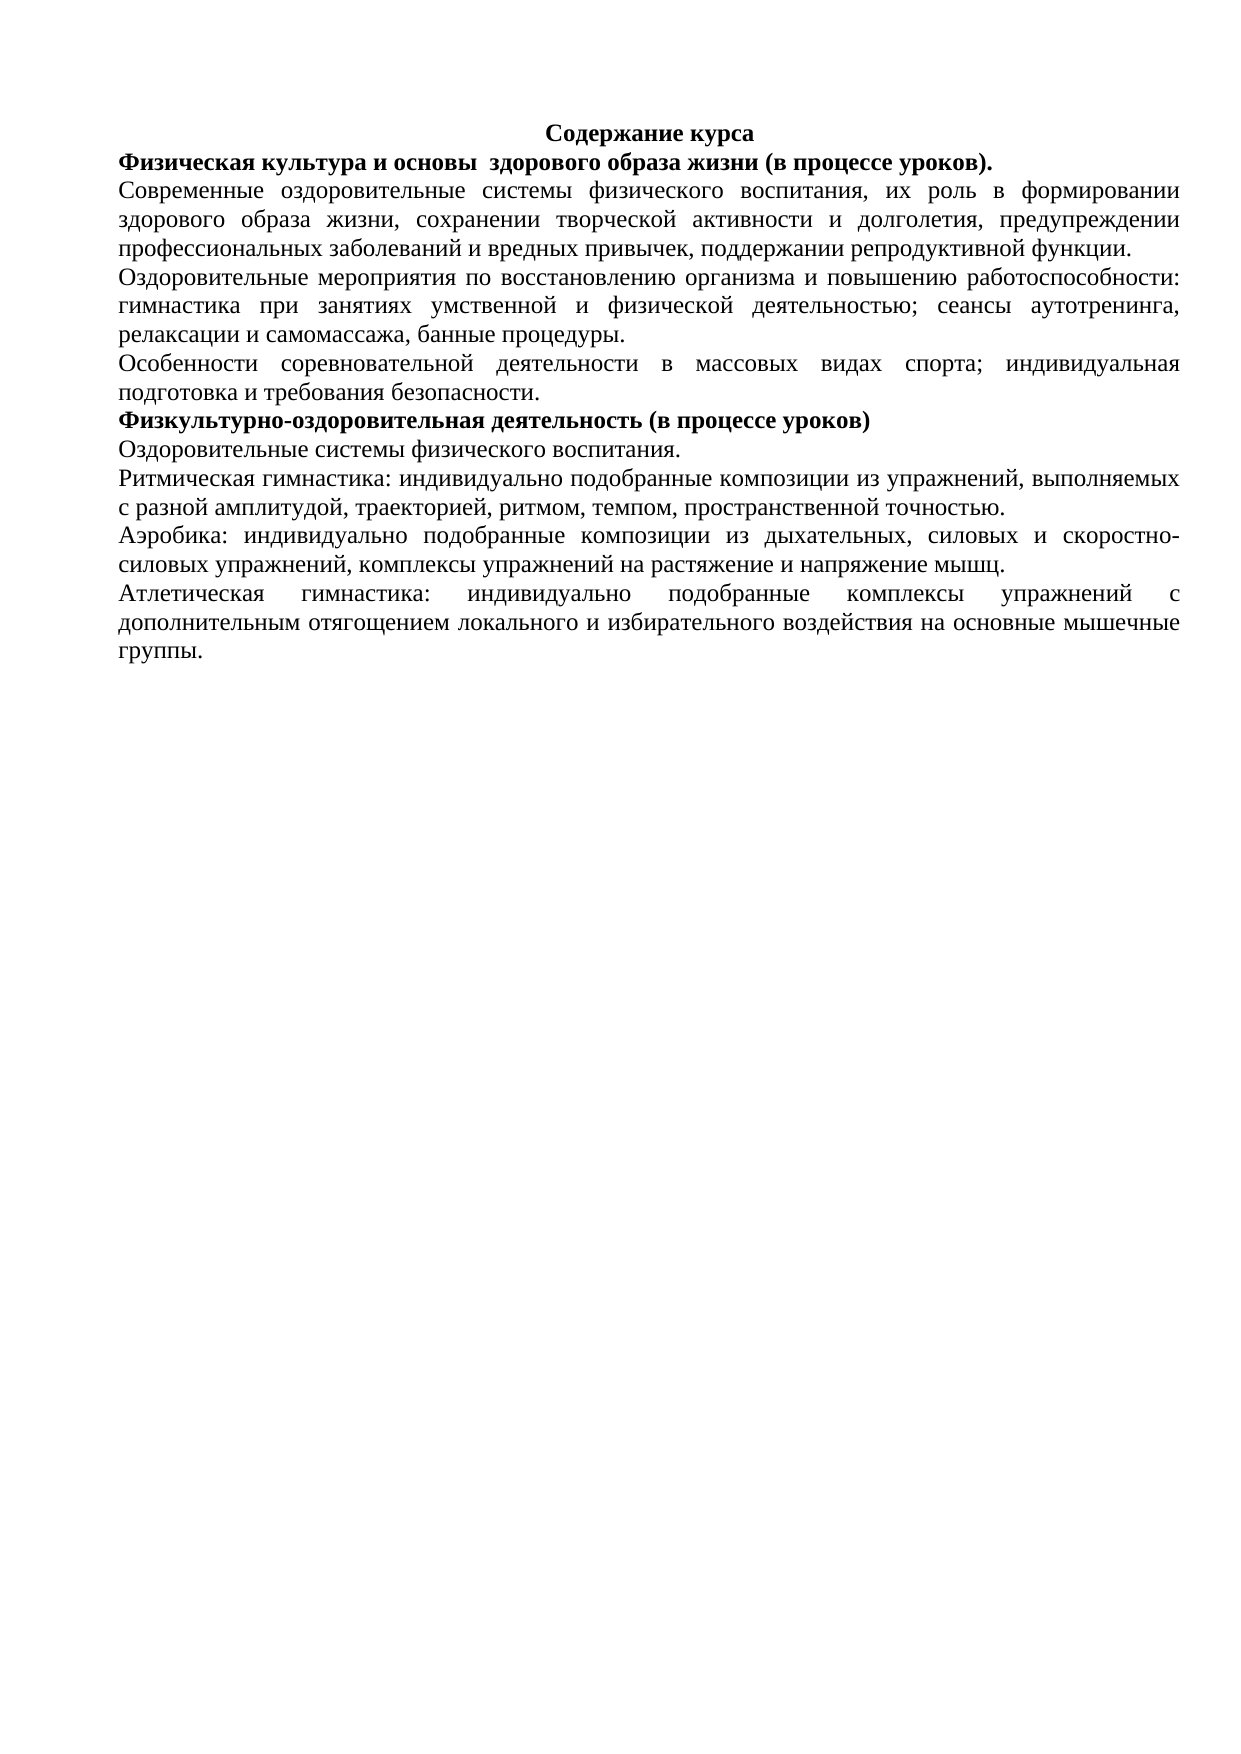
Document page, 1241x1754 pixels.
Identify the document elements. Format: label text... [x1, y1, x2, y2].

subtitle Физическая культура и основы здорового образа жизни (в процессе уроков). [118, 147, 1181, 176]
text Ритмическая гимнастика: индивидуально подобранные композиции из упражнений, выполняемых с разной амплитудой, траекторией, ритмом, темпом, пространственной точностью. [118, 463, 1181, 521]
text Особенности соревновательной деятельности в массовых видах спорта; индивидуальная подготовка и требования безопасности. [118, 348, 1181, 406]
text Современные оздоровительные системы физического воспитания, их роль в формировании здорового образа жизни, сохранении творческой активности и долголетия, предупреждении профессиональных заболеваний и вредных привычек, поддержании репродуктивной функции. [118, 176, 1181, 262]
text Аэробика: индивидуально подобранные композиции из дыхательных, силовых и скоростно-силовых упражнений, комплексы упражнений на растяжение и напряжение мышц. [118, 521, 1181, 578]
text Физкультурно-оздоровительная деятельность (в процессе уроков) [118, 406, 1181, 434]
text Атлетическая гимнастика: индивидуально подобранные комплексы упражнений с дополнительным отягощением локального и избирательного воздействия на основные мышечные группы. [118, 578, 1181, 664]
text Оздоровительные системы физического воспитания. [118, 434, 1181, 463]
text Содержание курса [118, 118, 1181, 147]
text Оздоровительные мероприятия по восстановлению организма и повышению работоспособности: гимнастика при занятиях умственной и физической деятельностью; сеансы аутотренинга, релаксации и самомассажа, банные процедуры. [118, 262, 1181, 348]
